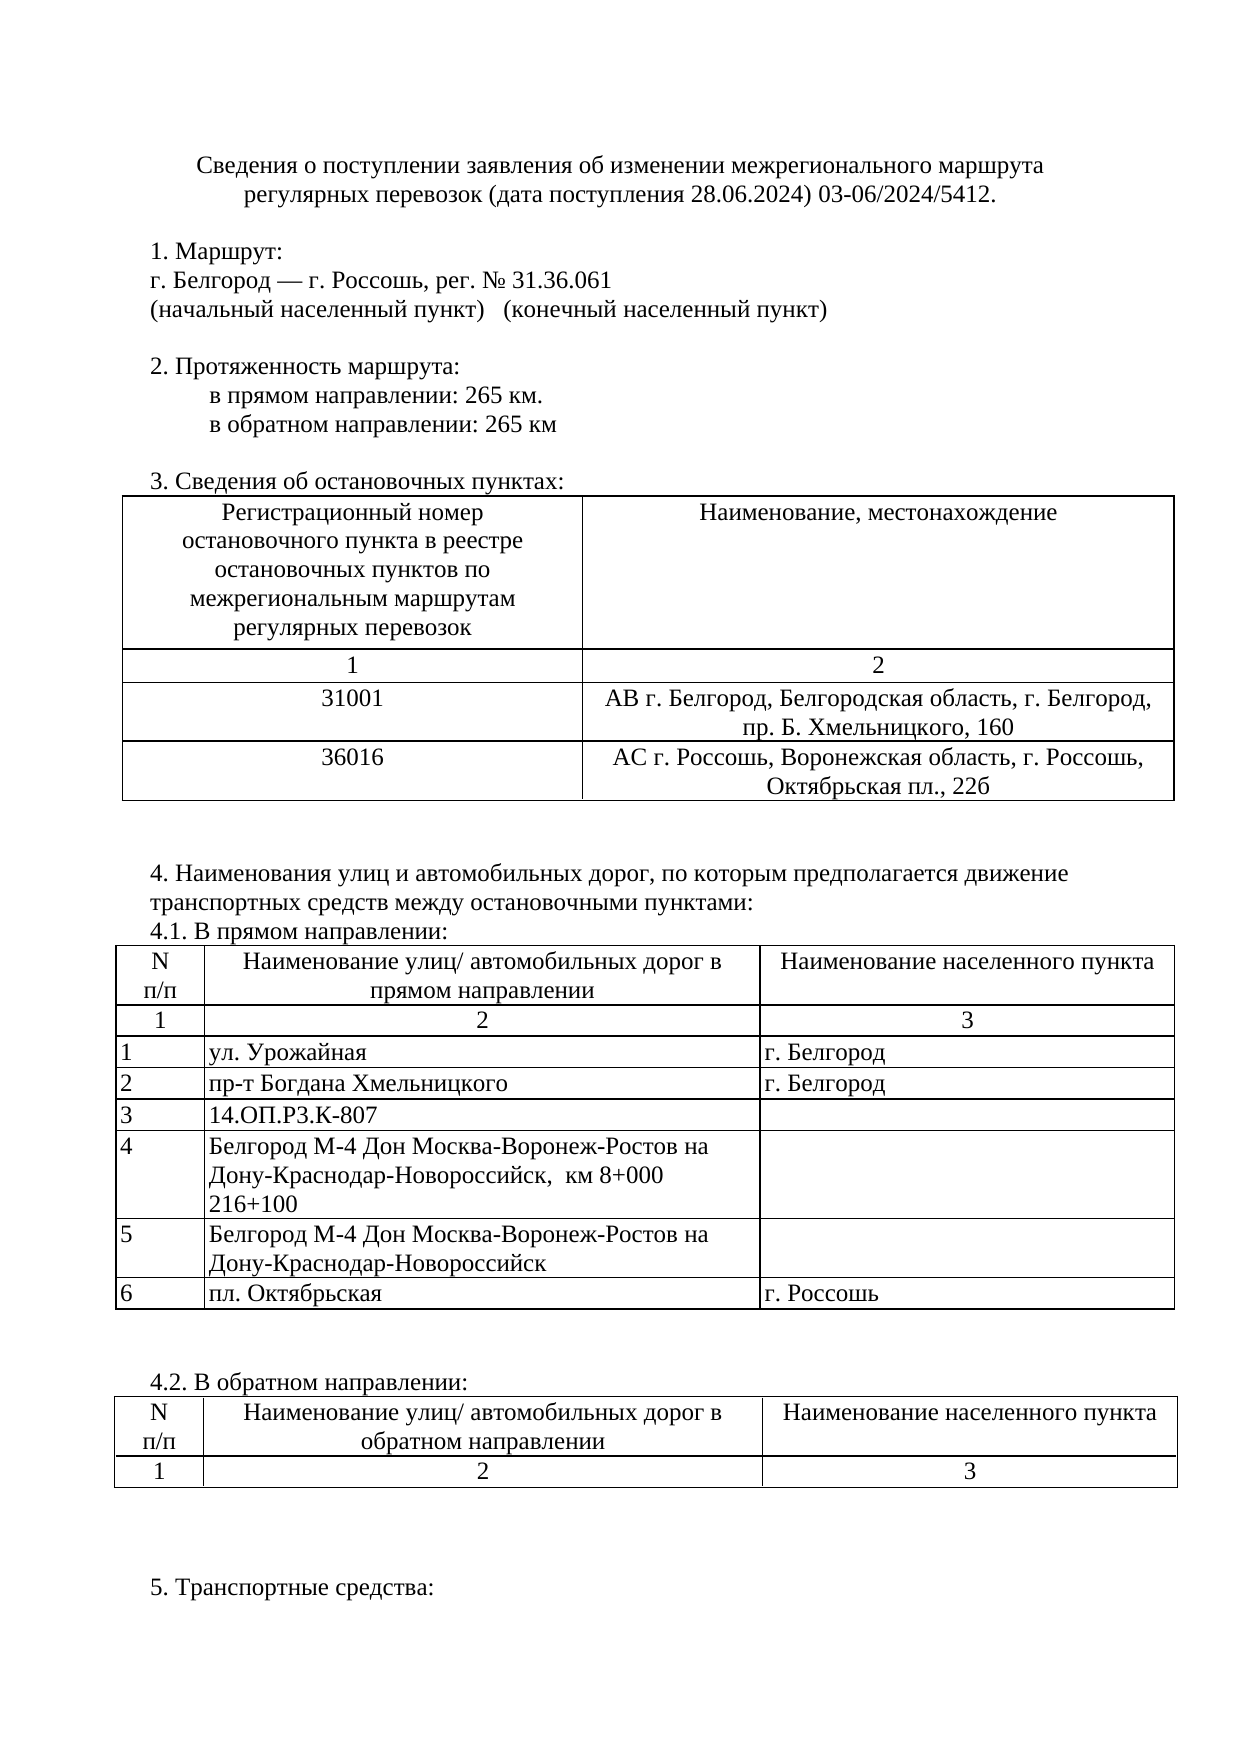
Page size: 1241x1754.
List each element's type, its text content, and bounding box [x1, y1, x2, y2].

table_cell АС г. Россошь, Воронежская область, г. Россошь, Октябрьская пл., 22б [583, 742, 1173, 799]
text 2. Протяженность маршрута: [150, 351, 1090, 380]
table_cell 6 [117, 1278, 204, 1308]
table_cell 2 [583, 650, 1173, 681]
text 1. Маршрут: [150, 236, 1090, 265]
table_cell 2 [117, 1068, 204, 1098]
table_cell 1 [117, 1037, 204, 1067]
text в прямом направлении: 265 км. [150, 380, 1090, 409]
table_cell 36016 [123, 742, 582, 799]
table_cell 5 [117, 1219, 204, 1277]
table_cell г. Белгород [761, 1068, 1174, 1098]
table_cell 3 [117, 1100, 204, 1130]
table_cell [761, 1131, 1174, 1217]
table_cell АВ г. Белгород, Белгородская область, г. Белгород, пр. Б. Хмельницкого, 160 [583, 683, 1173, 740]
table_cell 1 [123, 650, 582, 681]
text в обратном направлении: 265 км [150, 409, 1090, 437]
table_header N п/п [117, 946, 204, 1004]
table_cell г. Россошь [761, 1278, 1174, 1308]
table_cell 3 [763, 1455, 1177, 1486]
table_cell 1 [117, 1006, 204, 1035]
table_header Наименование улиц/ автомобильных дорог в прямом направлении [205, 946, 759, 1004]
table_header N п/п [115, 1397, 203, 1455]
text (начальный населенный пункт) (конечный населенный пункт) [150, 294, 1090, 322]
table_cell Белгород М-4 Дон Москва-Воронеж-Ростов на Дону-Краснодар-Новороссийск [205, 1219, 759, 1277]
table_cell г. Белгород [761, 1037, 1174, 1067]
text 4.2. В обратном направлении: [150, 1367, 1090, 1396]
table_cell пл. Октябрьская [205, 1278, 759, 1308]
table_cell пр-т Богдана Хмельницкого [205, 1068, 759, 1098]
table_cell Белгород М-4 Дон Москва-Воронеж-Ростов на Дону-Краснодар-Новороссийск, км 8+000 216+100 [205, 1131, 759, 1217]
table_cell [761, 1219, 1174, 1277]
text 4.1. В прямом направлении: [150, 916, 1090, 945]
table_header Наименование населенного пункта [761, 946, 1174, 1004]
text г. Белгород — г. Россошь, рег. № 31.36.061 [150, 265, 1090, 294]
text Сведения о поступлении заявления об изменении межрегионального маршрута регулярных перевозок (дата поступления 28.06.2024) 03-06/2024/5412. [150, 150, 1090, 207]
table_header Наименование населенного пункта [763, 1397, 1177, 1455]
text 3. Сведения об остановочных пунктах: [150, 466, 1090, 495]
table_cell ул. Урожайная [205, 1037, 759, 1067]
table_cell 3 [761, 1006, 1174, 1035]
table_header Регистрационный номер остановочного пункта в реестре остановочных пунктов по межрегиональным маршрутам регулярных перевозок [123, 497, 582, 648]
text 4. Наименования улиц и автомобильных дорог, по которым предполагается движение транспортных средств между остановочными пунктами: [150, 858, 1090, 916]
table_cell 2 [205, 1006, 759, 1035]
table_header Наименование, местонахождение [583, 497, 1173, 648]
table_cell [761, 1100, 1174, 1130]
table_cell 1 [115, 1456, 203, 1486]
table_cell 2 [204, 1457, 762, 1486]
text 5. Транспортные средства: [150, 1572, 1090, 1601]
table_cell 31001 [123, 683, 582, 740]
table_cell 14.ОП.Р3.К-807 [205, 1100, 759, 1130]
table_cell 4 [117, 1131, 204, 1217]
table_header Наименование улиц/ автомобильных дорог в обратном направлении [204, 1397, 762, 1455]
